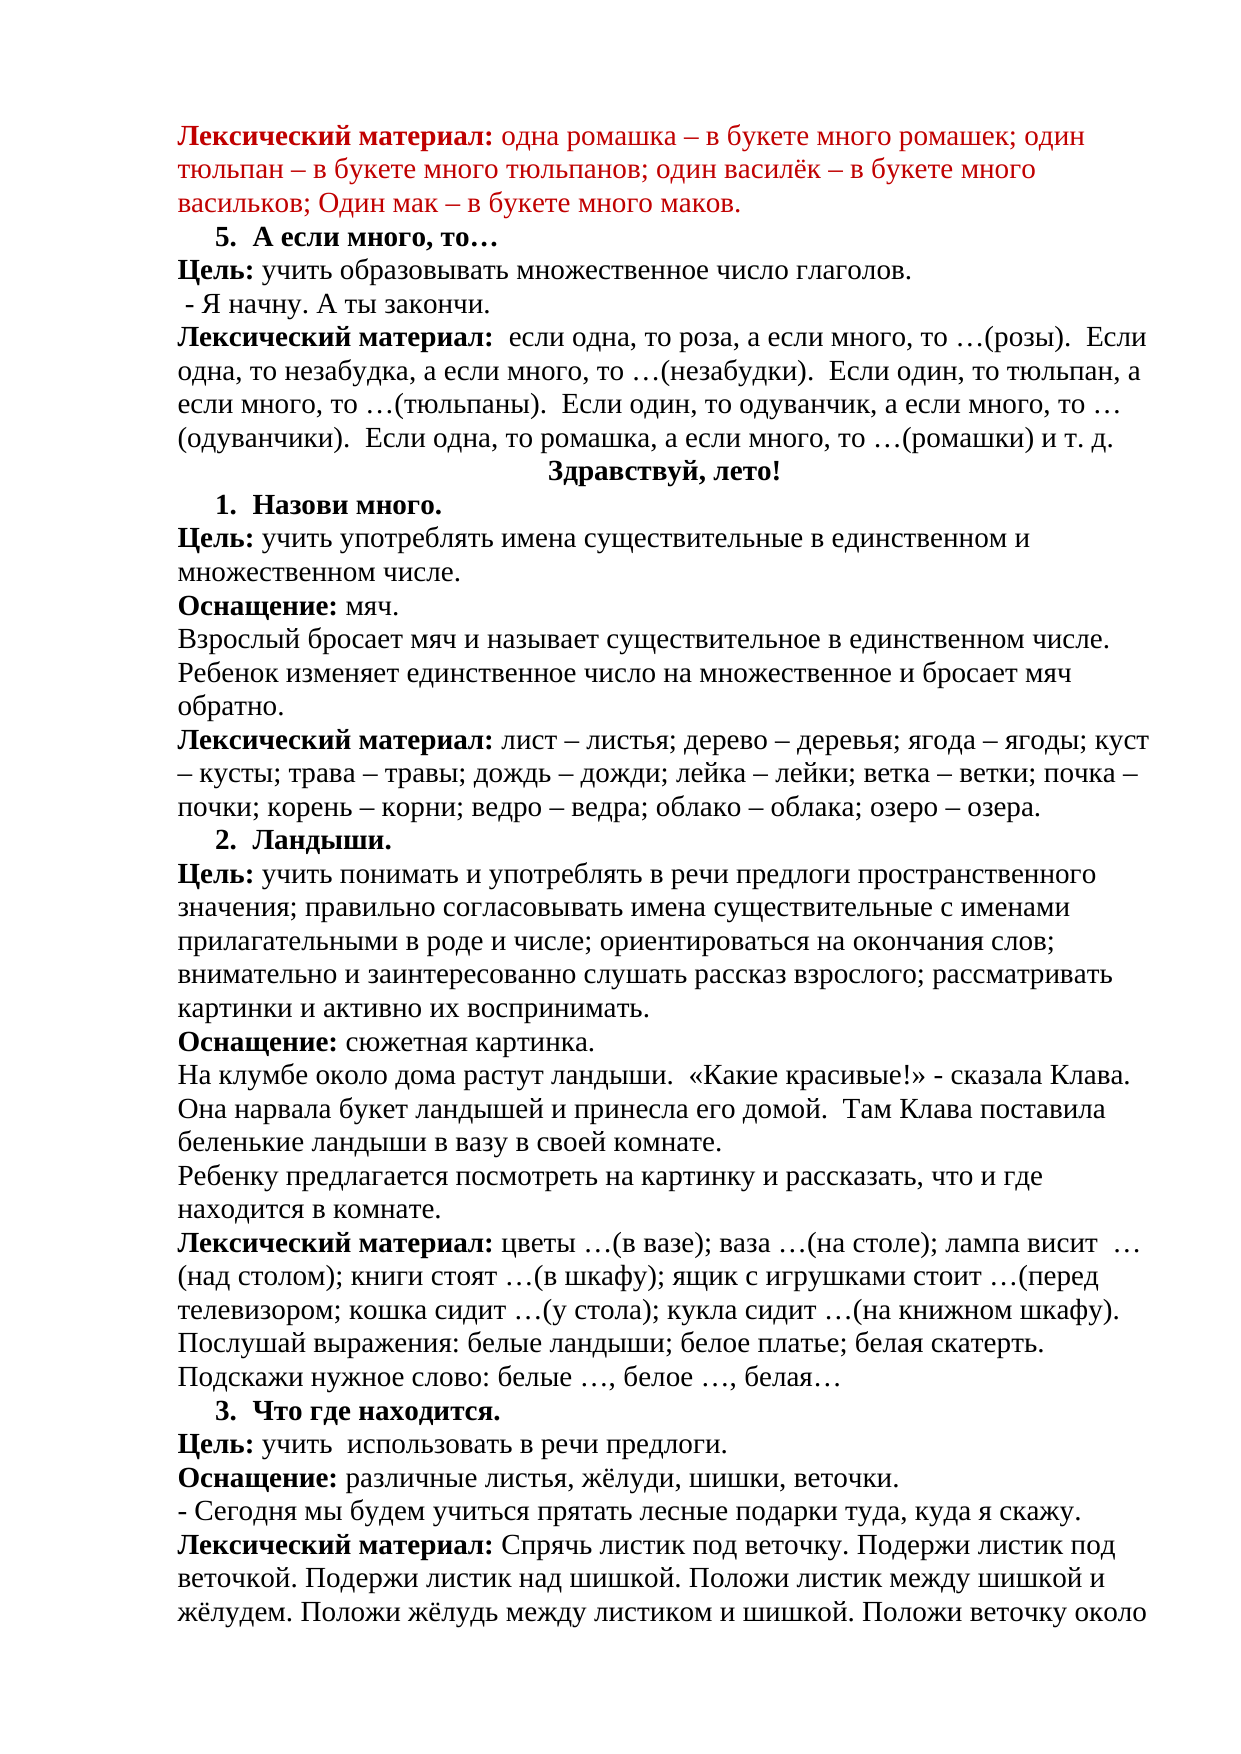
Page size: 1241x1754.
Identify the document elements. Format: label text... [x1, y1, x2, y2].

text Оснащение: различные листья, жёлуди, шишки, веточки. [177, 1460, 1152, 1493]
text - Я начну. А ты закончи. [177, 286, 1152, 319]
text Здравствуй, лето! [177, 453, 1152, 487]
list А если много, то… [215, 219, 1152, 252]
list Назови много. [215, 487, 1152, 521]
text Цель: учить образовывать множественное число глаголов. [177, 252, 1152, 286]
text - Сегодня мы будем учиться прятать лесные подарки туда, куда я скажу. [177, 1493, 1152, 1527]
text Оснащение: мяч. [177, 588, 1152, 621]
text На клумбе около дома растут ландыши. «Какие красивые!» - сказала Клава. Она нарвала букет ландышей и принесла его домой. Там Клава поставила беленькие ландыши в вазу в своей комнате. [177, 1057, 1152, 1158]
text Цель: учить употреблять имена существительные в единственном и множественном числе. [177, 521, 1152, 588]
list Ландыши. [215, 822, 1152, 856]
text Ребенку предлагается посмотреть на картинку и рассказать, что и где находится в комнате. [177, 1158, 1152, 1225]
text Послушай выражения: белые ландыши; белое платье; белая скатерть. Подскажи нужное слово: белые …, белое …, белая… [177, 1326, 1152, 1393]
text Оснащение: сюжетная картинка. [177, 1024, 1152, 1057]
text Взрослый бросает мяч и называет существительное в единственном числе. Ребенок изменяет единственное число на множественное и бросает мяч обратно. [177, 621, 1152, 722]
text Лексический материал: если одна, то роза, а если много, то …(розы). Если одна, то незабудка, а если много, то …(незабудки). Если один, то тюльпан, а если много, то …(тюльпаны). Если один, то одуванчик, а если много, то …(одуванчики). Если одна, то ромашка, а если много, то …(ромашки) и т. д. [177, 319, 1152, 453]
text Лексический материал: цветы …(в вазе); ваза …(на столе); лампа висит …(над столом); книги стоят …(в шкафу); ящик с игрушками стоит …(перед телевизором; кошка сидит …(у стола); кукла сидит …(на книжном шкафу). [177, 1225, 1152, 1326]
text Цель: учить понимать и употреблять в речи предлоги пространственного значения; правильно согласовывать имена существительные с именами прилагательными в роде и числе; ориентироваться на окончания слов; внимательно и заинтересованно слушать рассказ взрослого; рассматривать картинки и активно их воспринимать. [177, 856, 1152, 1024]
list Что где находится. [215, 1393, 1152, 1426]
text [177, 1527, 1152, 1627]
text Лексический материал: одна ромашка – в букете много ромашек; один тюльпан – в букете много тюльпанов; один василёк – в букете много васильков; Один мак – в букете много маков. [177, 118, 1152, 219]
text Цель: учить использовать в речи предлоги. [177, 1426, 1152, 1460]
text Лексический материал: лист – листья; дерево – деревья; ягода – ягоды; куст – кусты; трава – травы; дождь – дожди; лейка – лейки; ветка – ветки; почка – почки; корень – корни; ведро – ведра; облако – облака; озеро – озера. [177, 722, 1152, 822]
